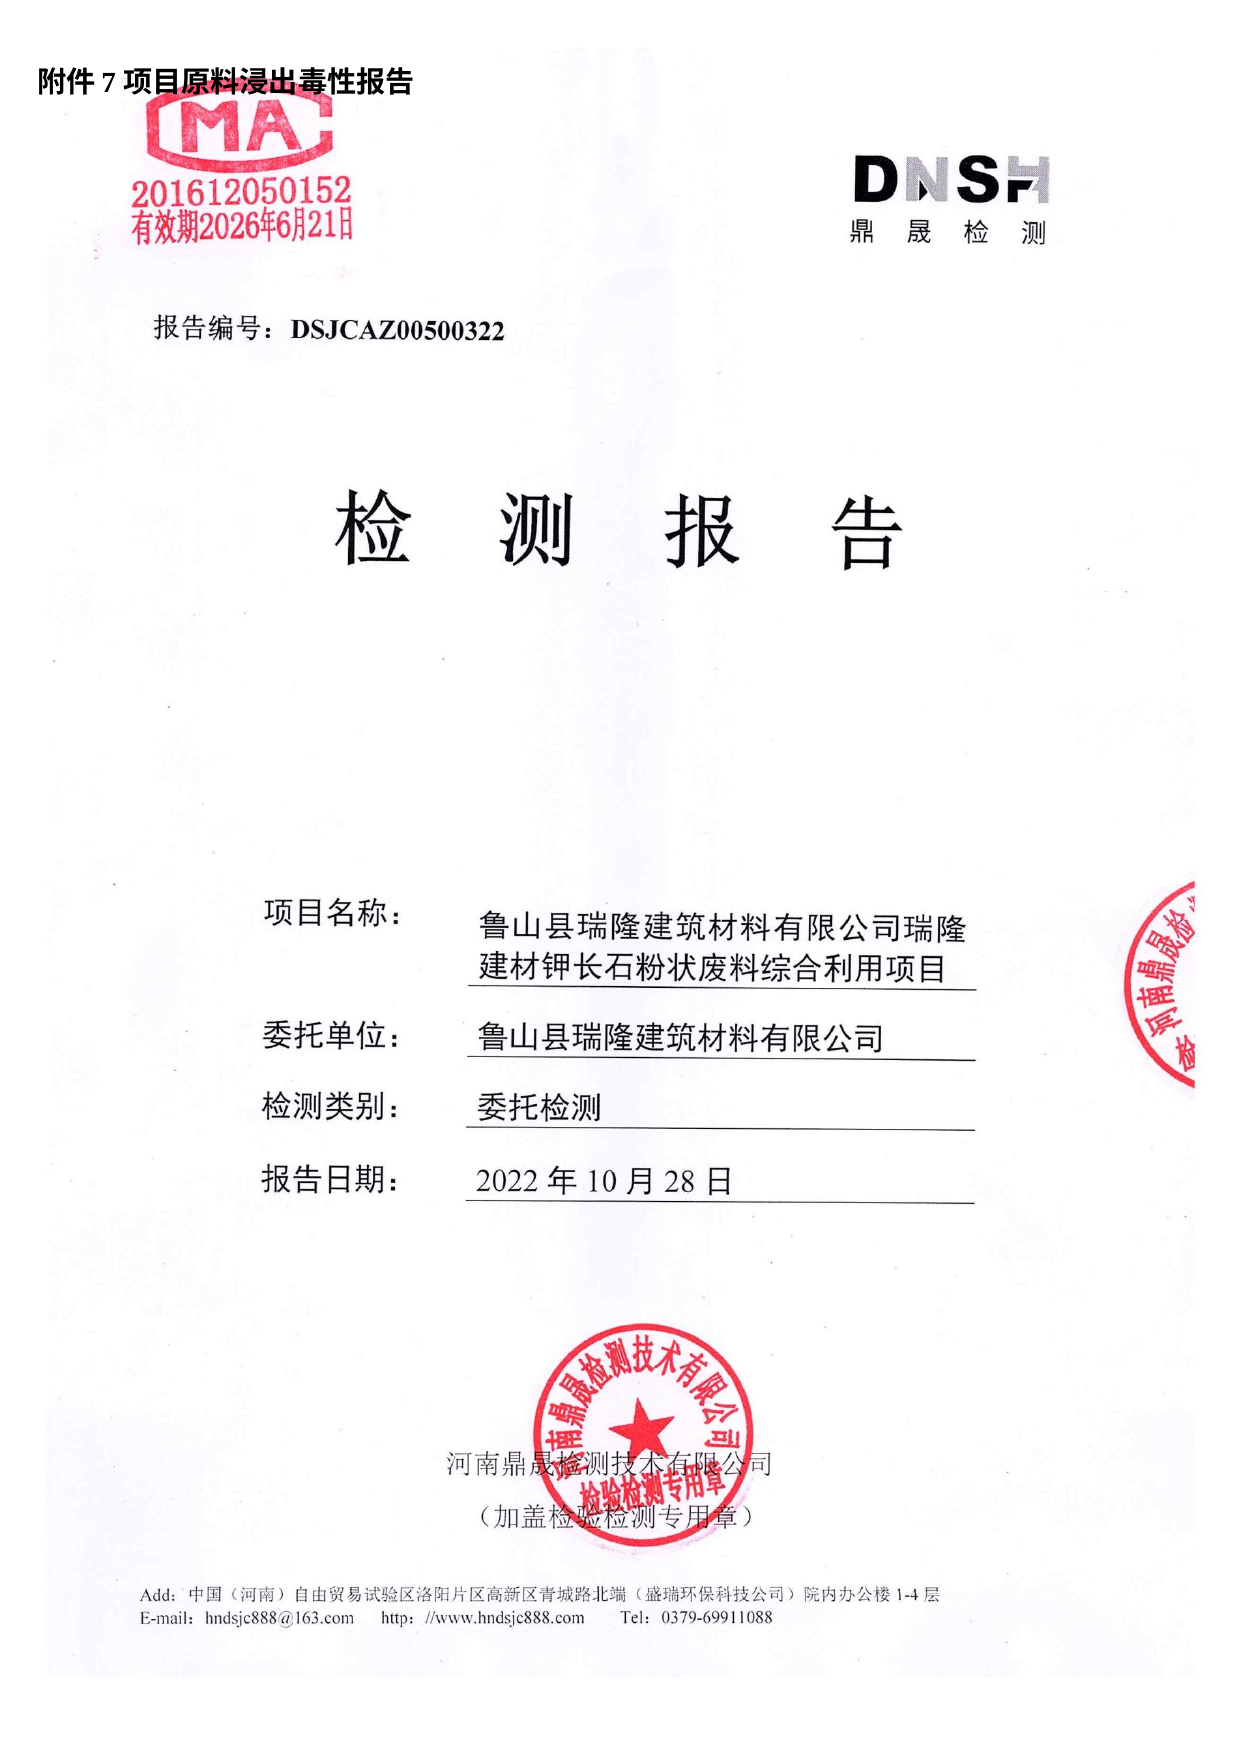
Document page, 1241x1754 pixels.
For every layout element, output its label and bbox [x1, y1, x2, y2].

picture [30, 32, 1210, 1692]
